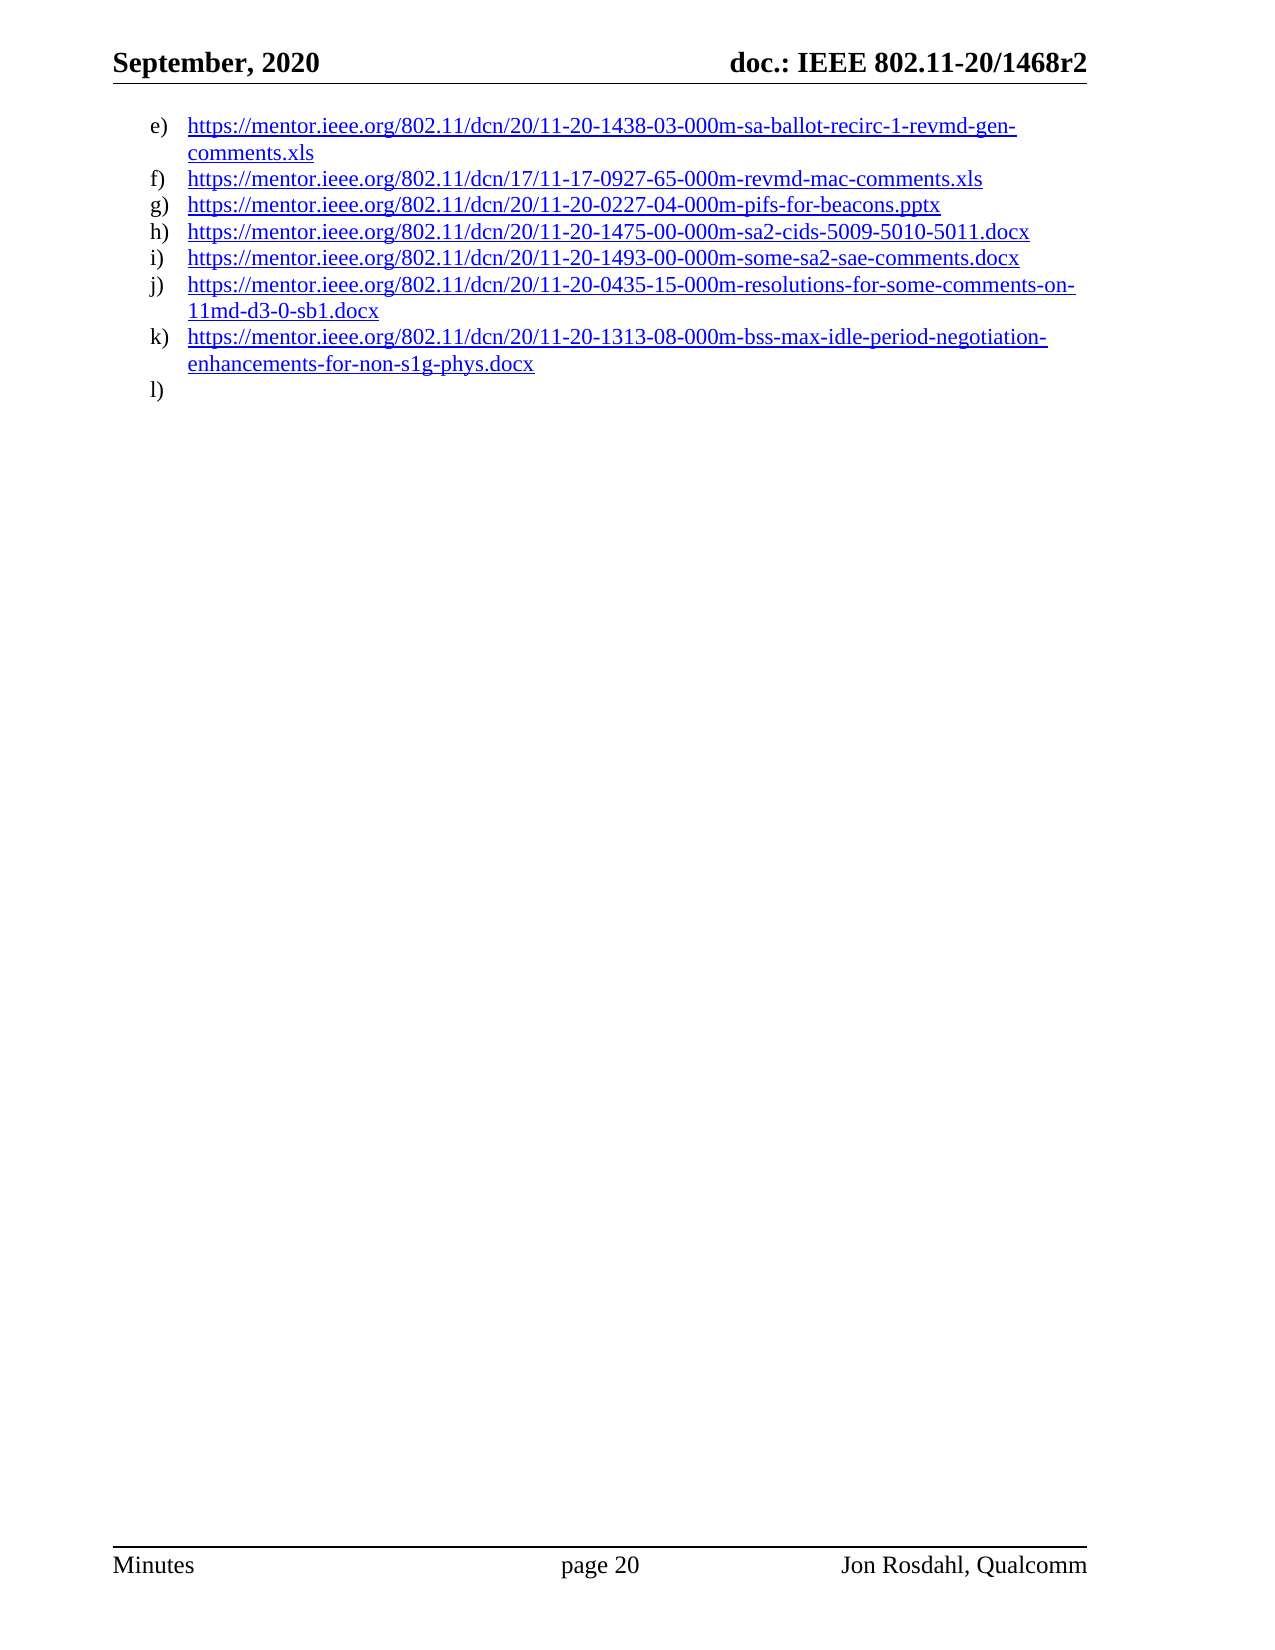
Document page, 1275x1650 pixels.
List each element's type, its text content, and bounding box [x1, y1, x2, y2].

list https://mentor.ieee.org/802.11/dcn/20/11-20-0227-04-000m-pifs-for-beacons.pptx [150, 192, 1087, 218]
list https://mentor.ieee.org/802.11/dcn/20/11-20-1438-03-000m-sa-ballot-recirc-1-revmd-gen-comments.xls [150, 112, 1087, 165]
list https://mentor.ieee.org/802.11/dcn/20/11-20-0435-15-000m-resolutions-for-some-comments-on-11md-d3-0-sb1.docx [150, 271, 1087, 323]
list https://mentor.ieee.org/802.11/dcn/20/11-20-1493-00-000m-some-sa2-sae-comments.docx [150, 244, 1087, 271]
list https://mentor.ieee.org/802.11/dcn/20/11-20-1475-00-000m-sa2-cids-5009-5010-5011.docx [150, 218, 1087, 244]
list https://mentor.ieee.org/802.11/dcn/17/11-17-0927-65-000m-revmd-mac-comments.xls [150, 165, 1087, 192]
list https://mentor.ieee.org/802.11/dcn/20/11-20-1313-08-000m-bss-max-idle-period-negotiation-enhancements-for-non-s1g-phys.docx [150, 323, 1087, 376]
